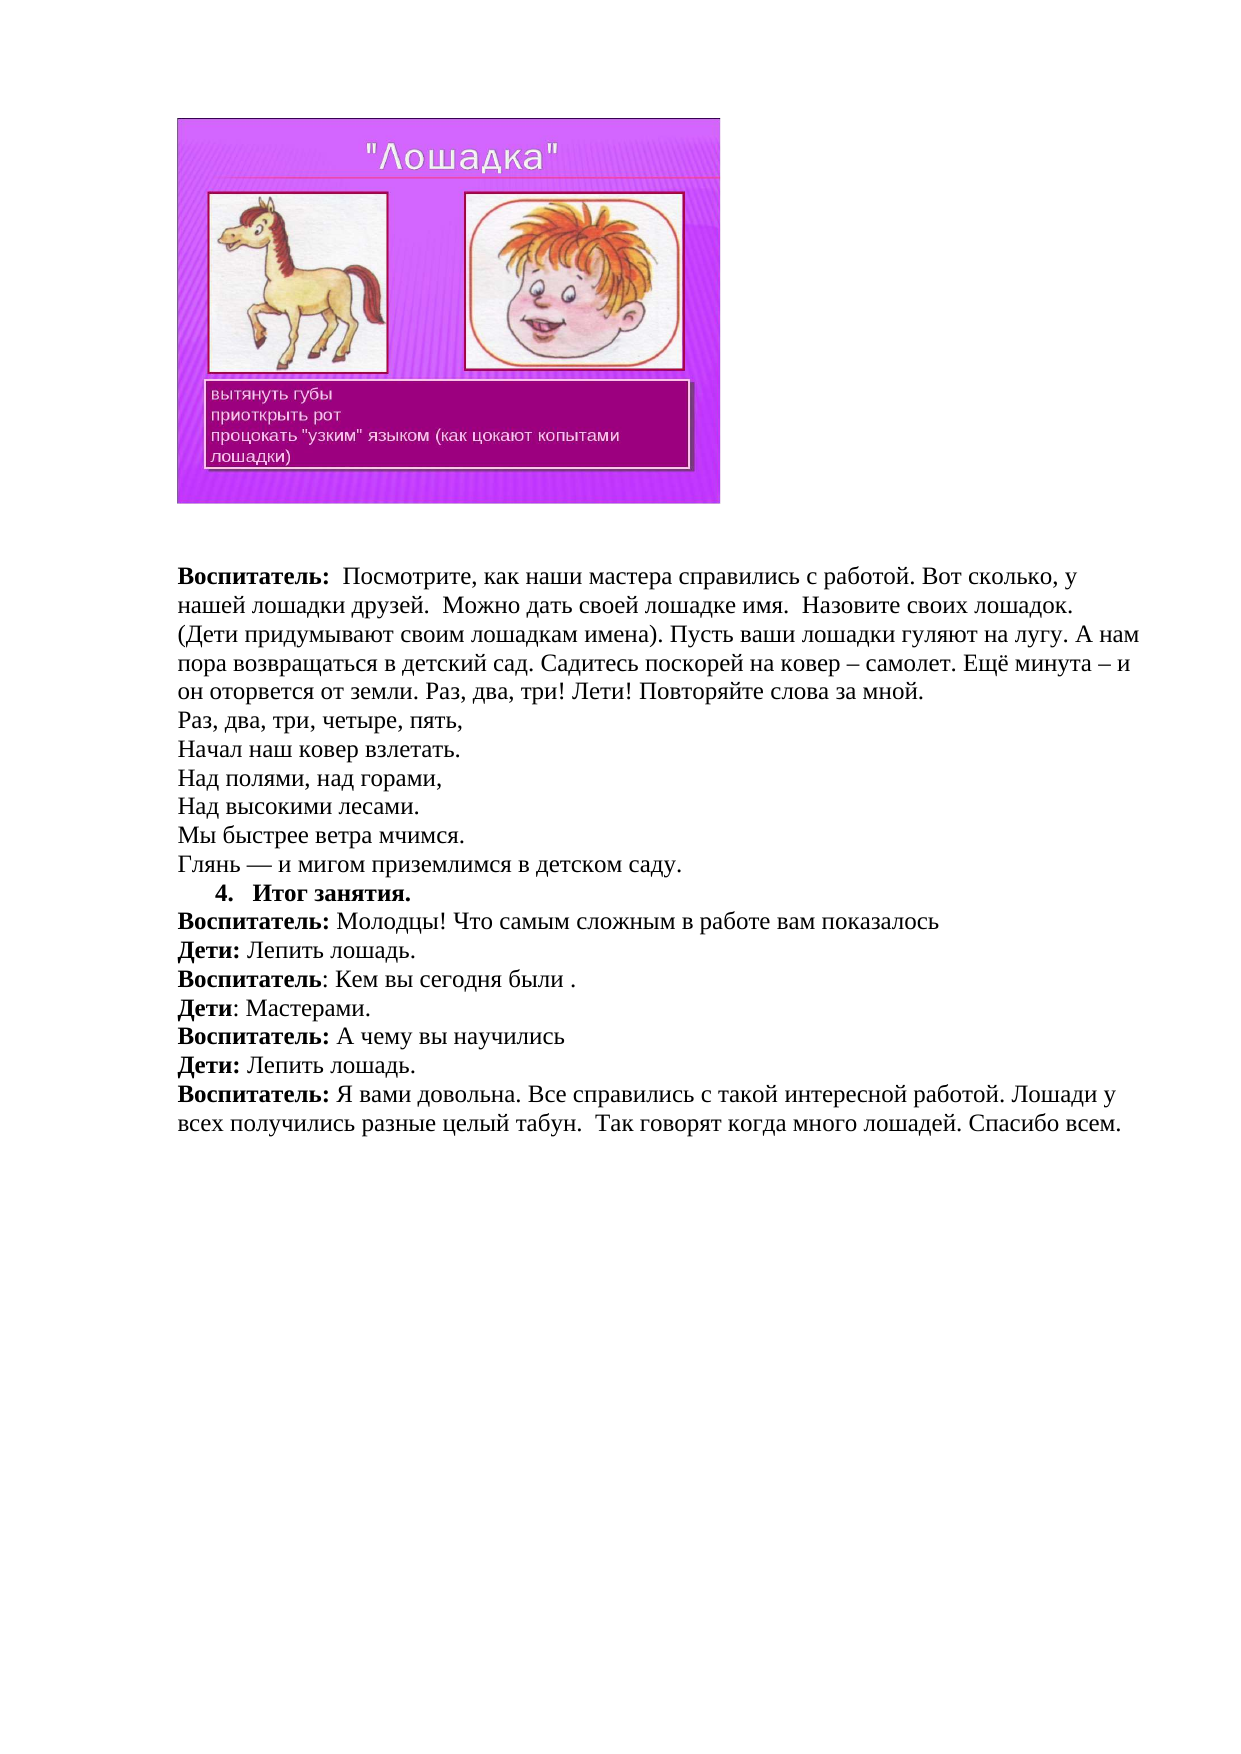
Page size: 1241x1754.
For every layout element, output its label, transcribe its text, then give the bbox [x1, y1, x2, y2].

text Воспитатель: Я вами довольна. Все справились с такой интересной работой. Лошади у всех получились разные целый табун. Так говорят когда много лошадей. Спасибо всем. [177, 1079, 1152, 1136]
picture [177, 118, 721, 504]
text Дети: Лепить лошадь. [177, 935, 1152, 964]
list Итог занятия. [215, 878, 1152, 906]
text Воспитатель: Кем вы сегодня были . [177, 964, 1152, 993]
text Раз, два, три, четыре, пять, Начал наш ковер взлетать. Над полями, над горами, Над высокими лесами. Мы быстрее ветра мчимся. Глянь — и мигом приземлимся в детском саду. [177, 705, 1152, 878]
text Дети: Мастерами. [177, 993, 1152, 1021]
text Воспитатель: Посмотрите, как наши мастера справились с работой. Вот сколько, у нашей лошадки друзей. Можно дать своей лошадке имя. Назовите своих лошадок. (Дети придумывают своим лошадкам имена). Пусть ваши лошадки гуляют на лугу. А нам пора возвращаться в детский сад. Садитесь поскорей на ковер – самолет. Ещё минута – и он оторвется от земли. Раз, два, три! Лети! Повторяйте слова за мной. [177, 561, 1152, 705]
text Воспитатель: Молодцы! Что самым сложным в работе вам показалось [177, 906, 1152, 935]
text Воспитатель: А чему вы научились [177, 1021, 1152, 1050]
text Дети: Лепить лошадь. [177, 1050, 1152, 1079]
